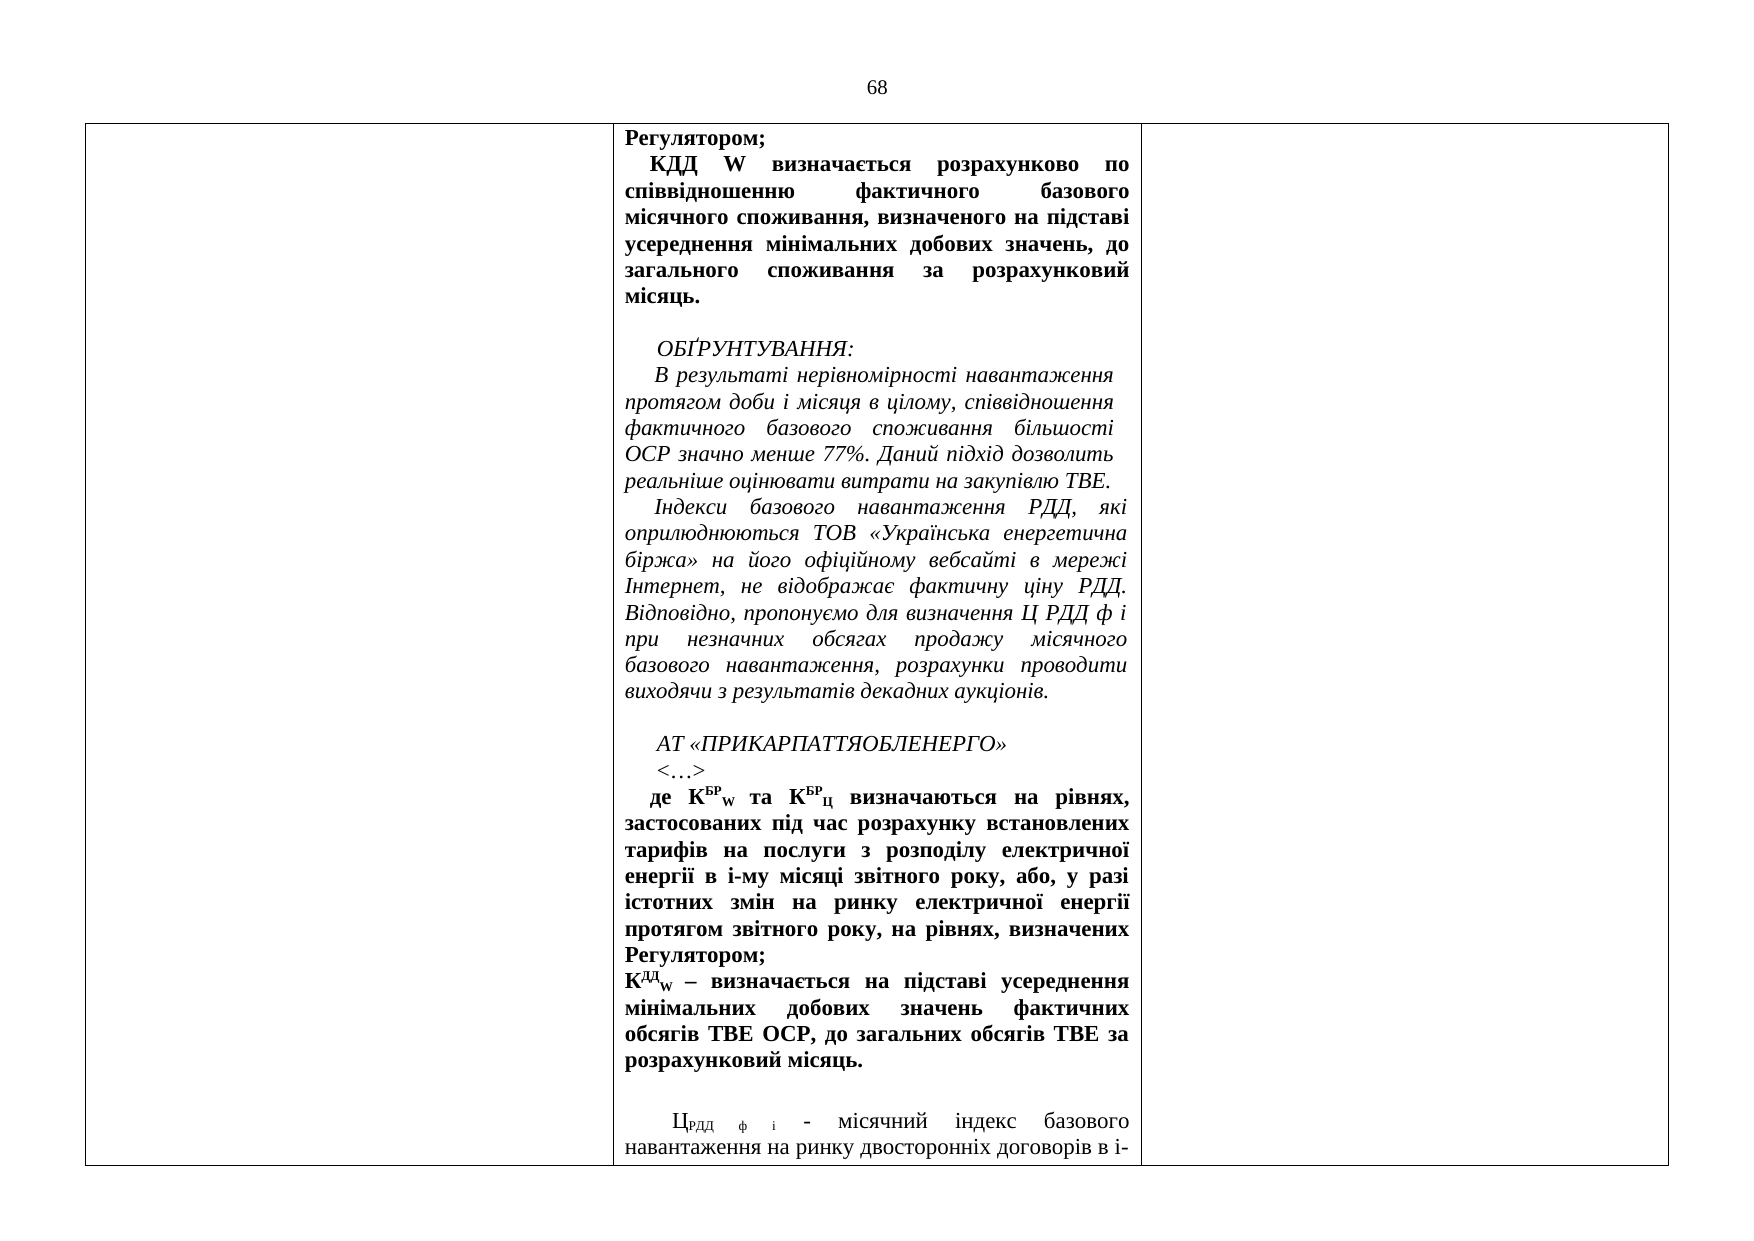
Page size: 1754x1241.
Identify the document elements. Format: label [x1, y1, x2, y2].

table_cell [614, 124, 1141, 1165]
table_cell [86, 124, 613, 1165]
table_cell [1142, 124, 1668, 1165]
